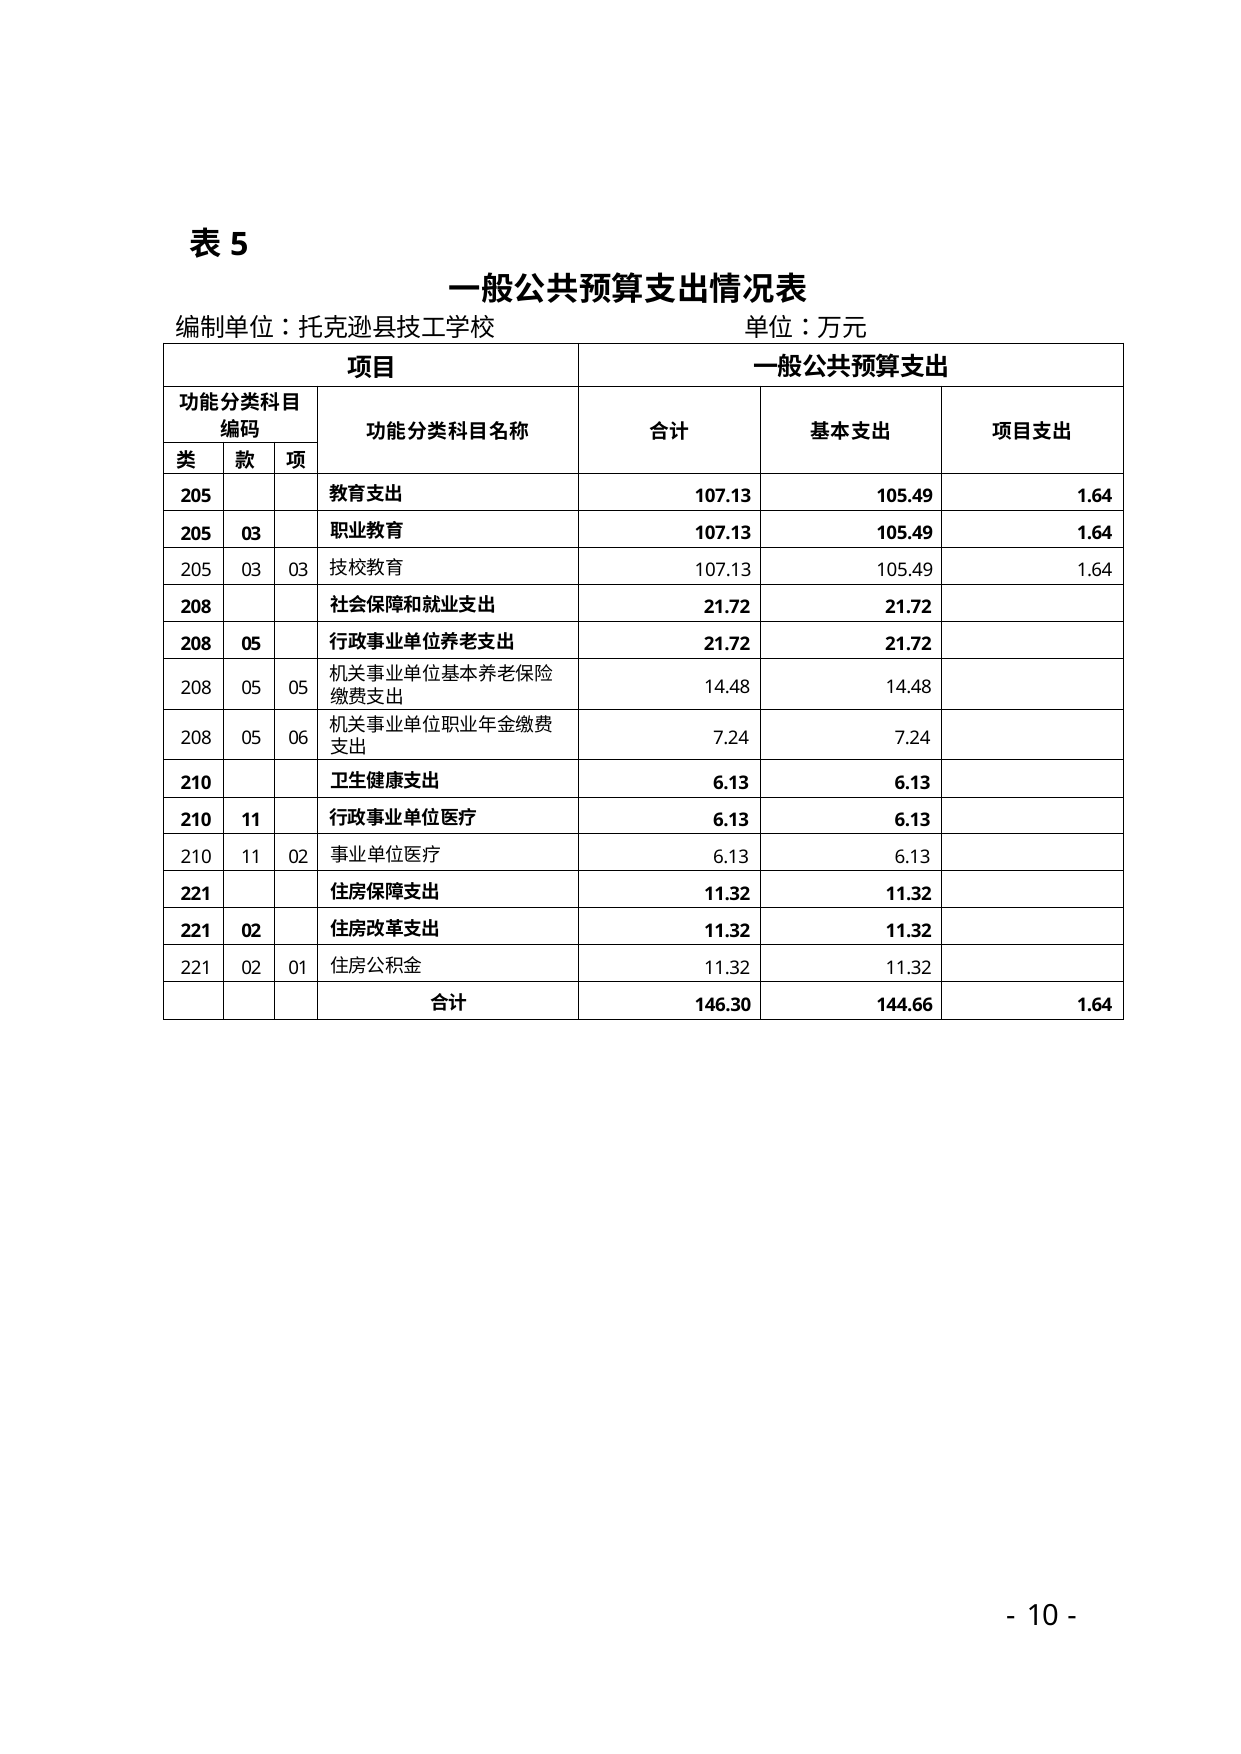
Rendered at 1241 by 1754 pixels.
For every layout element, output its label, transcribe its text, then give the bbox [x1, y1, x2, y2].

text 表 5 [189, 223, 1124, 264]
table_cell 功能分类科目 编码 [164, 387, 317, 442]
table_cell 205 [164, 474, 223, 510]
table_cell 6.13 [579, 760, 760, 796]
table_cell 事业单位医疗 [318, 834, 578, 870]
table_cell 11 [224, 798, 274, 833]
table_cell 14.48 [761, 659, 941, 709]
table_cell 01 [275, 945, 317, 981]
table_cell 205 [164, 548, 223, 584]
table_cell 卫生健康支出 [318, 760, 578, 796]
table_cell [942, 622, 1123, 658]
table_cell [942, 585, 1123, 621]
table_cell 05 [224, 710, 274, 759]
table_cell 05 [224, 659, 274, 709]
table_cell 21.72 [761, 622, 941, 658]
table_cell [224, 982, 274, 1019]
table_cell [942, 871, 1123, 907]
table_cell 1.64 [942, 982, 1123, 1019]
table_cell 221 [164, 908, 223, 944]
table_cell [275, 908, 317, 944]
table_cell 03 [275, 548, 317, 584]
table_cell [275, 798, 317, 833]
table_cell [224, 474, 274, 510]
table_cell 类 [164, 443, 223, 473]
table_cell 项目支出 [942, 387, 1123, 473]
table_cell [224, 585, 274, 621]
table_cell 205 [164, 511, 223, 547]
table_cell [942, 710, 1123, 759]
table_cell [224, 760, 274, 796]
table_cell [942, 659, 1123, 709]
table_cell 合计 [318, 982, 578, 1019]
table_cell 105.49 [761, 474, 941, 510]
table_cell 02 [275, 834, 317, 870]
table_cell 1.64 [942, 474, 1123, 510]
table_cell 208 [164, 710, 223, 759]
table_cell 6.13 [579, 798, 760, 833]
table_cell [942, 760, 1123, 796]
table_cell 146.30 [579, 982, 760, 1019]
table_cell 11.32 [579, 871, 760, 907]
table_cell 210 [164, 760, 223, 796]
table_cell 210 [164, 798, 223, 833]
table_cell [275, 474, 317, 510]
table_cell 107.13 [579, 548, 760, 584]
table_cell [942, 798, 1123, 833]
table_cell 208 [164, 622, 223, 658]
table_cell [275, 871, 317, 907]
table_cell 03 [224, 548, 274, 584]
table_cell [275, 982, 317, 1019]
table_cell [942, 834, 1123, 870]
table_cell 1.64 [942, 511, 1123, 547]
table_cell 21.72 [579, 622, 760, 658]
table_cell [275, 760, 317, 796]
text 一般公共预算支出情况表 [448, 268, 1124, 308]
table_cell [164, 982, 223, 1019]
table_cell 21.72 [579, 585, 760, 621]
table_cell 05 [275, 659, 317, 709]
table_cell 11 [224, 834, 274, 870]
text 编制单位：托克逊县技工学校 单位：万元 [175, 312, 1124, 342]
table_cell 功能分类科目名称 [318, 387, 578, 473]
table_cell 107.13 [579, 474, 760, 510]
table_cell [275, 622, 317, 658]
table_cell 7.24 [761, 710, 941, 759]
table_cell 基本支出 [761, 387, 941, 473]
table_cell 项 [275, 443, 317, 473]
table_cell 6.13 [579, 834, 760, 870]
table_cell 1.64 [942, 548, 1123, 584]
table_cell 11.32 [761, 908, 941, 944]
table_cell 技校教育 [318, 548, 578, 584]
table_cell 行政事业单位医疗 [318, 798, 578, 833]
table_cell 21.72 [761, 585, 941, 621]
table_cell 6.13 [761, 834, 941, 870]
table_cell 14.48 [579, 659, 760, 709]
table_cell 11.32 [761, 945, 941, 981]
table_cell 住房保障支出 [318, 871, 578, 907]
table_cell 105.49 [761, 548, 941, 584]
table_cell 208 [164, 585, 223, 621]
table_cell [942, 908, 1123, 944]
table_header 一般公共预算支出 [579, 344, 1123, 386]
table_cell 7.24 [579, 710, 760, 759]
table_cell 221 [164, 871, 223, 907]
table_cell 144.66 [761, 982, 941, 1019]
table_cell 11.32 [579, 908, 760, 944]
table_cell 107.13 [579, 511, 760, 547]
table_cell 社会保障和就业支出 [318, 585, 578, 621]
table_cell 221 [164, 945, 223, 981]
table_cell 03 [224, 511, 274, 547]
table_cell 11.32 [579, 945, 760, 981]
table_cell 6.13 [761, 798, 941, 833]
table_cell 合计 [579, 387, 760, 473]
table_cell 款 [224, 443, 274, 473]
table_cell 教育支出 [318, 474, 578, 510]
table_cell [275, 585, 317, 621]
table_cell 机关事业单位职业年金缴费 支出 [318, 710, 578, 759]
table_cell 02 [224, 908, 274, 944]
table_cell 6.13 [761, 760, 941, 796]
table_cell [224, 871, 274, 907]
table_cell [942, 945, 1123, 981]
table_cell 05 [224, 622, 274, 658]
table_header 项目 [164, 344, 578, 386]
table_cell [275, 511, 317, 547]
table_cell 210 [164, 834, 223, 870]
table_cell 105.49 [761, 511, 941, 547]
table_cell 02 [224, 945, 274, 981]
table_cell 住房公积金 [318, 945, 578, 981]
table_cell 职业教育 [318, 511, 578, 547]
table_cell 机关事业单位基本养老保险 缴费支出 [318, 659, 578, 709]
table_cell 11.32 [761, 871, 941, 907]
table_cell 行政事业单位养老支出 [318, 622, 578, 658]
table_cell 208 [164, 659, 223, 709]
table_cell 06 [275, 710, 317, 759]
table_cell 住房改革支出 [318, 908, 578, 944]
